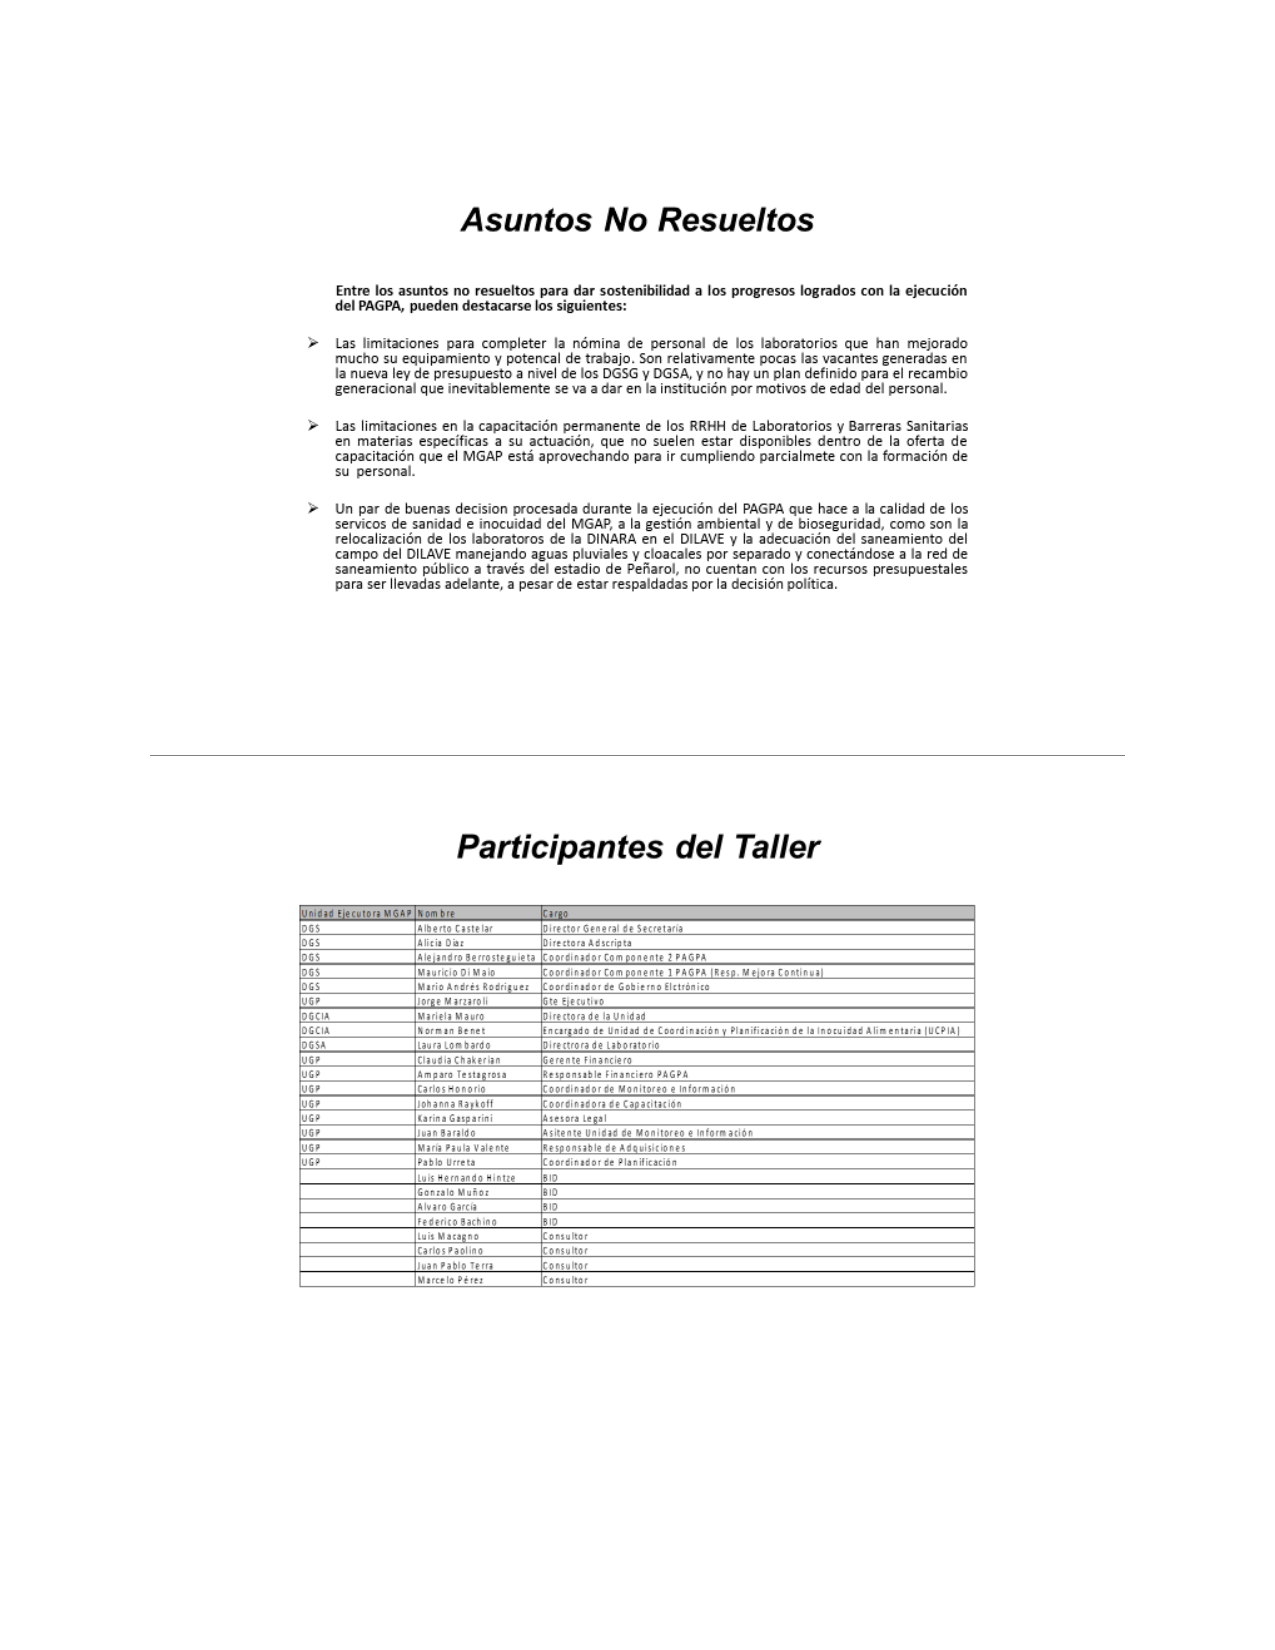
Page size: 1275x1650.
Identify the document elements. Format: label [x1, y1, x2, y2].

picture [262, 150, 1013, 713]
picture [262, 776, 1013, 1340]
